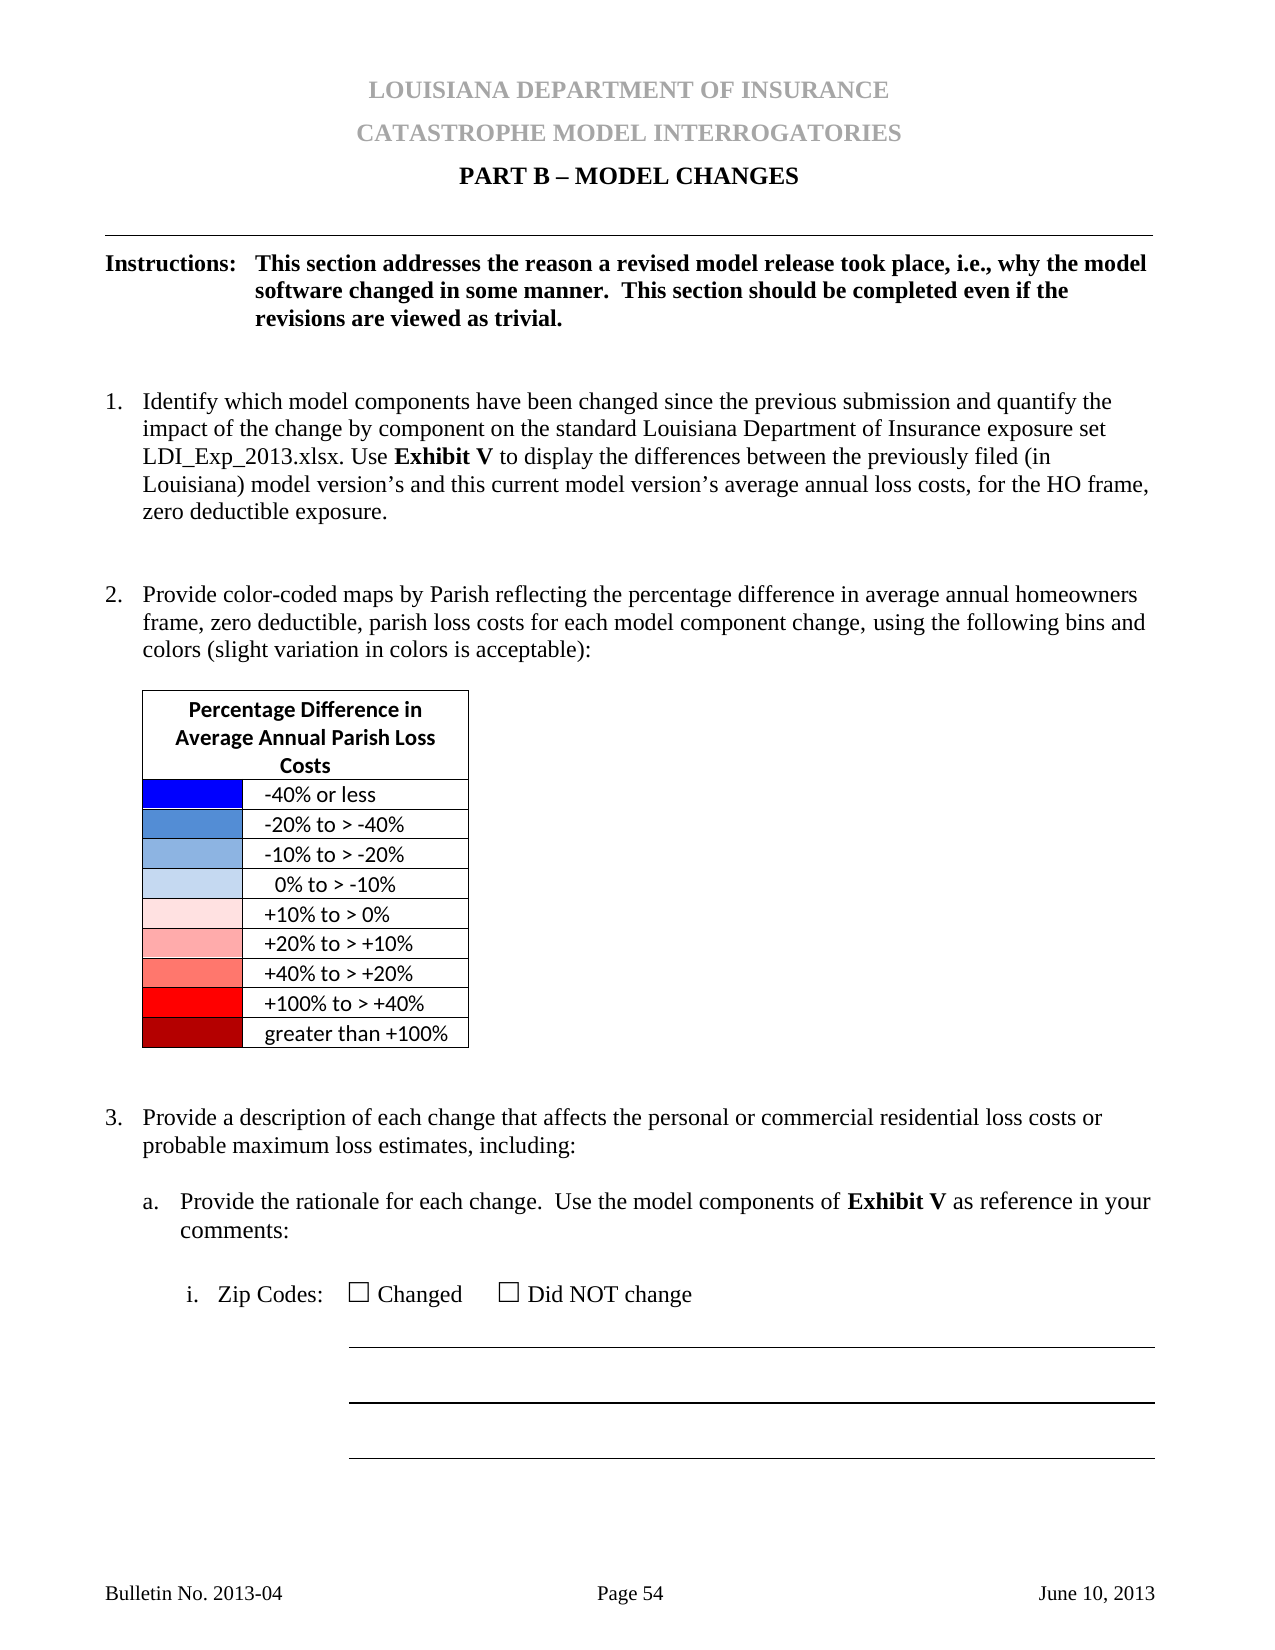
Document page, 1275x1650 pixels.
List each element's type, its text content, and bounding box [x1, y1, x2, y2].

table_cell [143, 869, 242, 898]
text Instructions: This section addresses the reason a revised model release took place, i.e., why the model software changed in some manner. This section should be completed even if the revisions are viewed as trivial. [105, 249, 1153, 332]
text 1. Identify which model components have been changed since the previous submission and quantify the impact of the change by component on the standard Louisiana Department of Insurance exposure set LDI_Exp_2013.xlsx. Use Exhibit V to display the differences between the previously filed (in Louisiana) model version’s and this current model version’s average annual loss costs, for the HO frame, zero deductible exposure. [105, 387, 1153, 525]
table_cell +10% to > 0% [243, 899, 468, 928]
table_cell [143, 810, 242, 838]
list Provide the rationale for each change. Use the model components of Exhibit V as reference in your comments: [142, 1186, 1153, 1243]
table_cell +40% to > +20% [243, 959, 468, 987]
table_cell greater than +100% [243, 1018, 468, 1047]
table_cell [143, 929, 242, 957]
table_cell [143, 1018, 242, 1047]
table_cell [143, 988, 242, 1017]
table_cell [143, 839, 242, 868]
list Zip Codes: □ Changed □ Did NOT change [199, 1271, 1153, 1309]
table_cell [143, 780, 242, 808]
text 2. Provide color-coded maps by Parish reflecting the percentage difference in average annual homeowners frame, zero deductible, parish loss costs for each model component change, using the following bins and colors (slight variation in colors is acceptable): [105, 580, 1153, 663]
table_cell -10% to > -20% [243, 839, 468, 868]
text 3. Provide a description of each change that affects the personal or commercial residential loss costs or probable maximum loss estimates, including: [105, 1103, 1153, 1158]
table_cell +100% to > +40% [243, 988, 468, 1017]
table_cell -40% or less [243, 780, 468, 808]
table_cell +20% to > +10% [243, 929, 468, 957]
table_cell [143, 959, 242, 987]
table_cell [143, 899, 242, 928]
table_header Percentage Difference in Average Annual Parish Loss Costs [143, 691, 468, 779]
table_cell 0% to > -10% [243, 869, 468, 898]
table_cell -20% to > -40% [243, 810, 468, 838]
